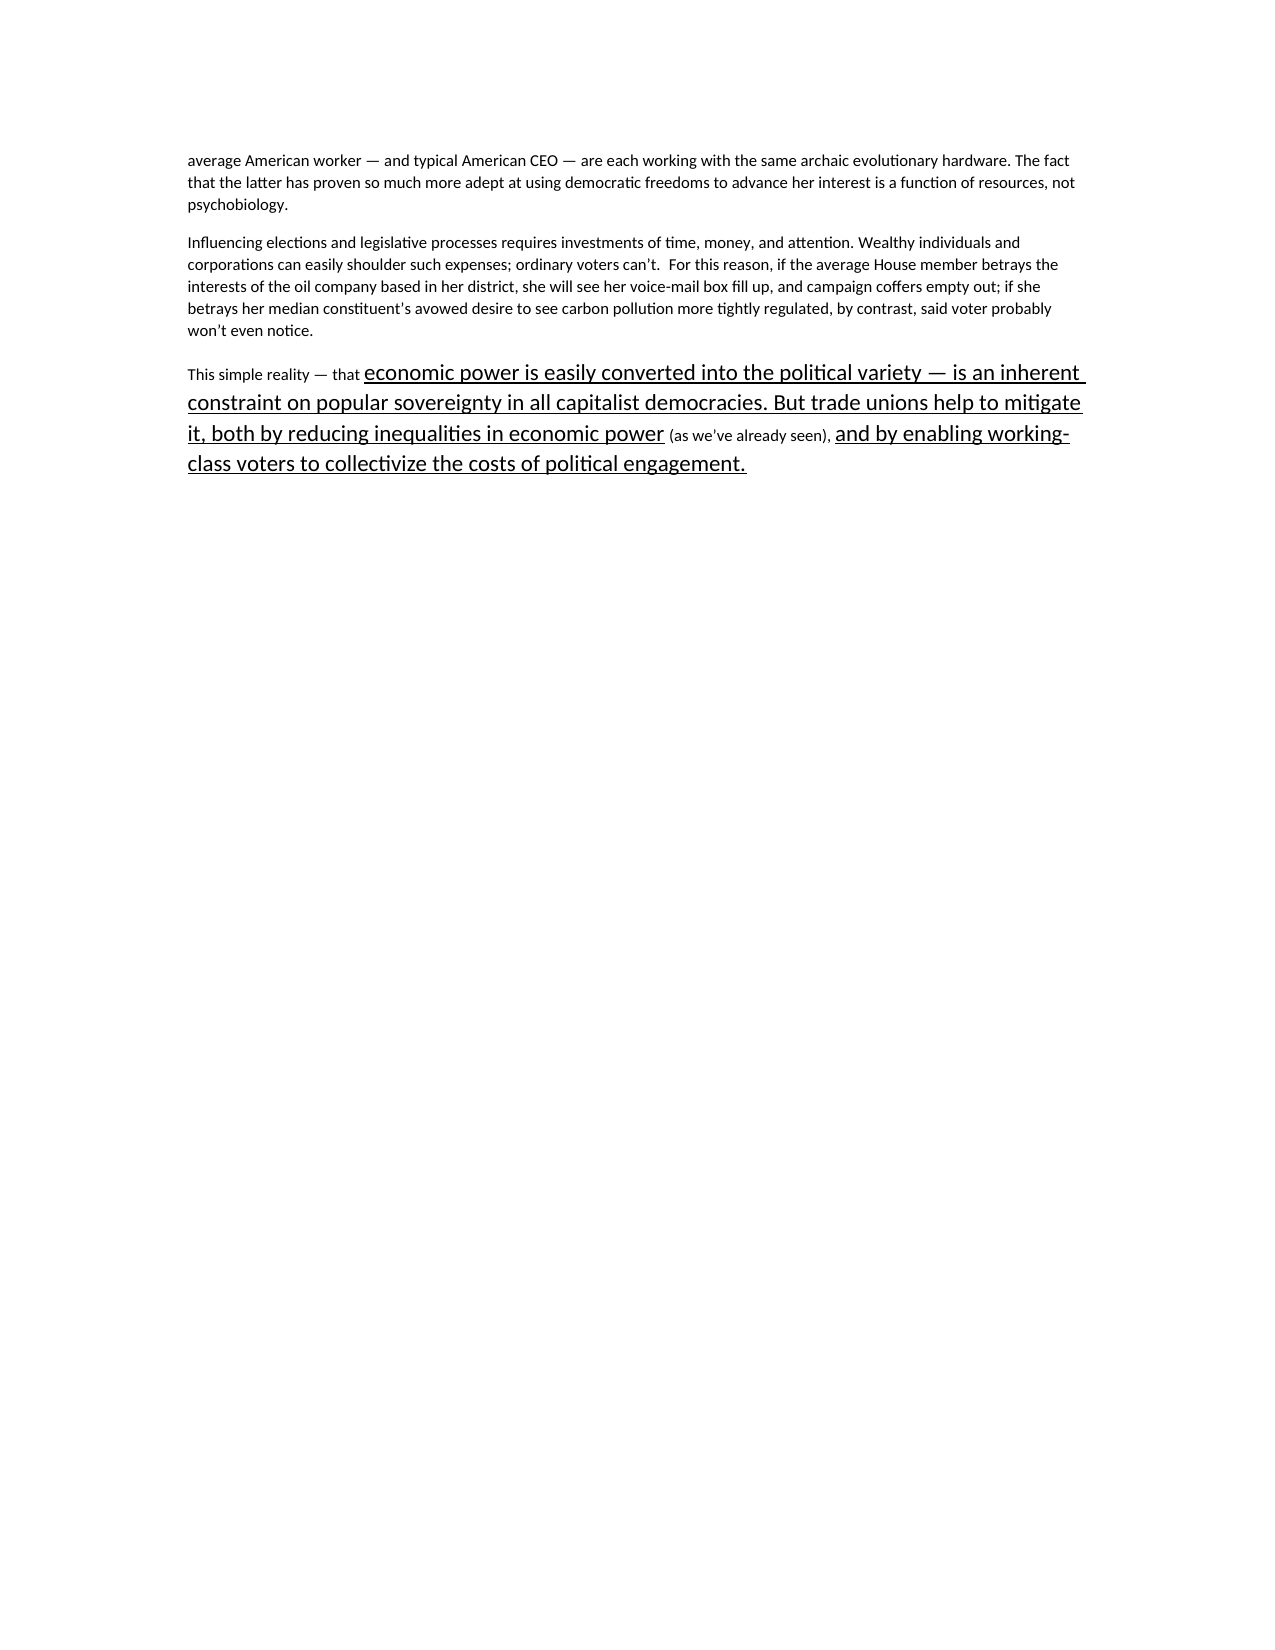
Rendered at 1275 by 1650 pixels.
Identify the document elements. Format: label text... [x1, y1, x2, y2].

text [187, 150, 1087, 214]
text This simple reality — that economic power is easily converted into the political variety — is an inherent constraint on popular sovereignty in all capitalist democracies. But trade unions help to mitigate it, both by reducing inequalities in economic power (as we’ve already seen), and by enabling working-class voters to collectivize the costs of political engagement. [187, 358, 1087, 477]
text Influencing elections and legislative processes requires investments of time, money, and attention. Wealthy individuals and corporations can easily shoulder such expenses; ordinary voters can’t. For this reason, if the average House member betrays the interests of the oil company based in her district, she will see her voice-mail box fill up, and campaign coffers empty out; if she betrays her median constituent’s avowed desire to see carbon pollution more tightly regulated, by contrast, said voter probably won’t even notice. [187, 232, 1087, 340]
